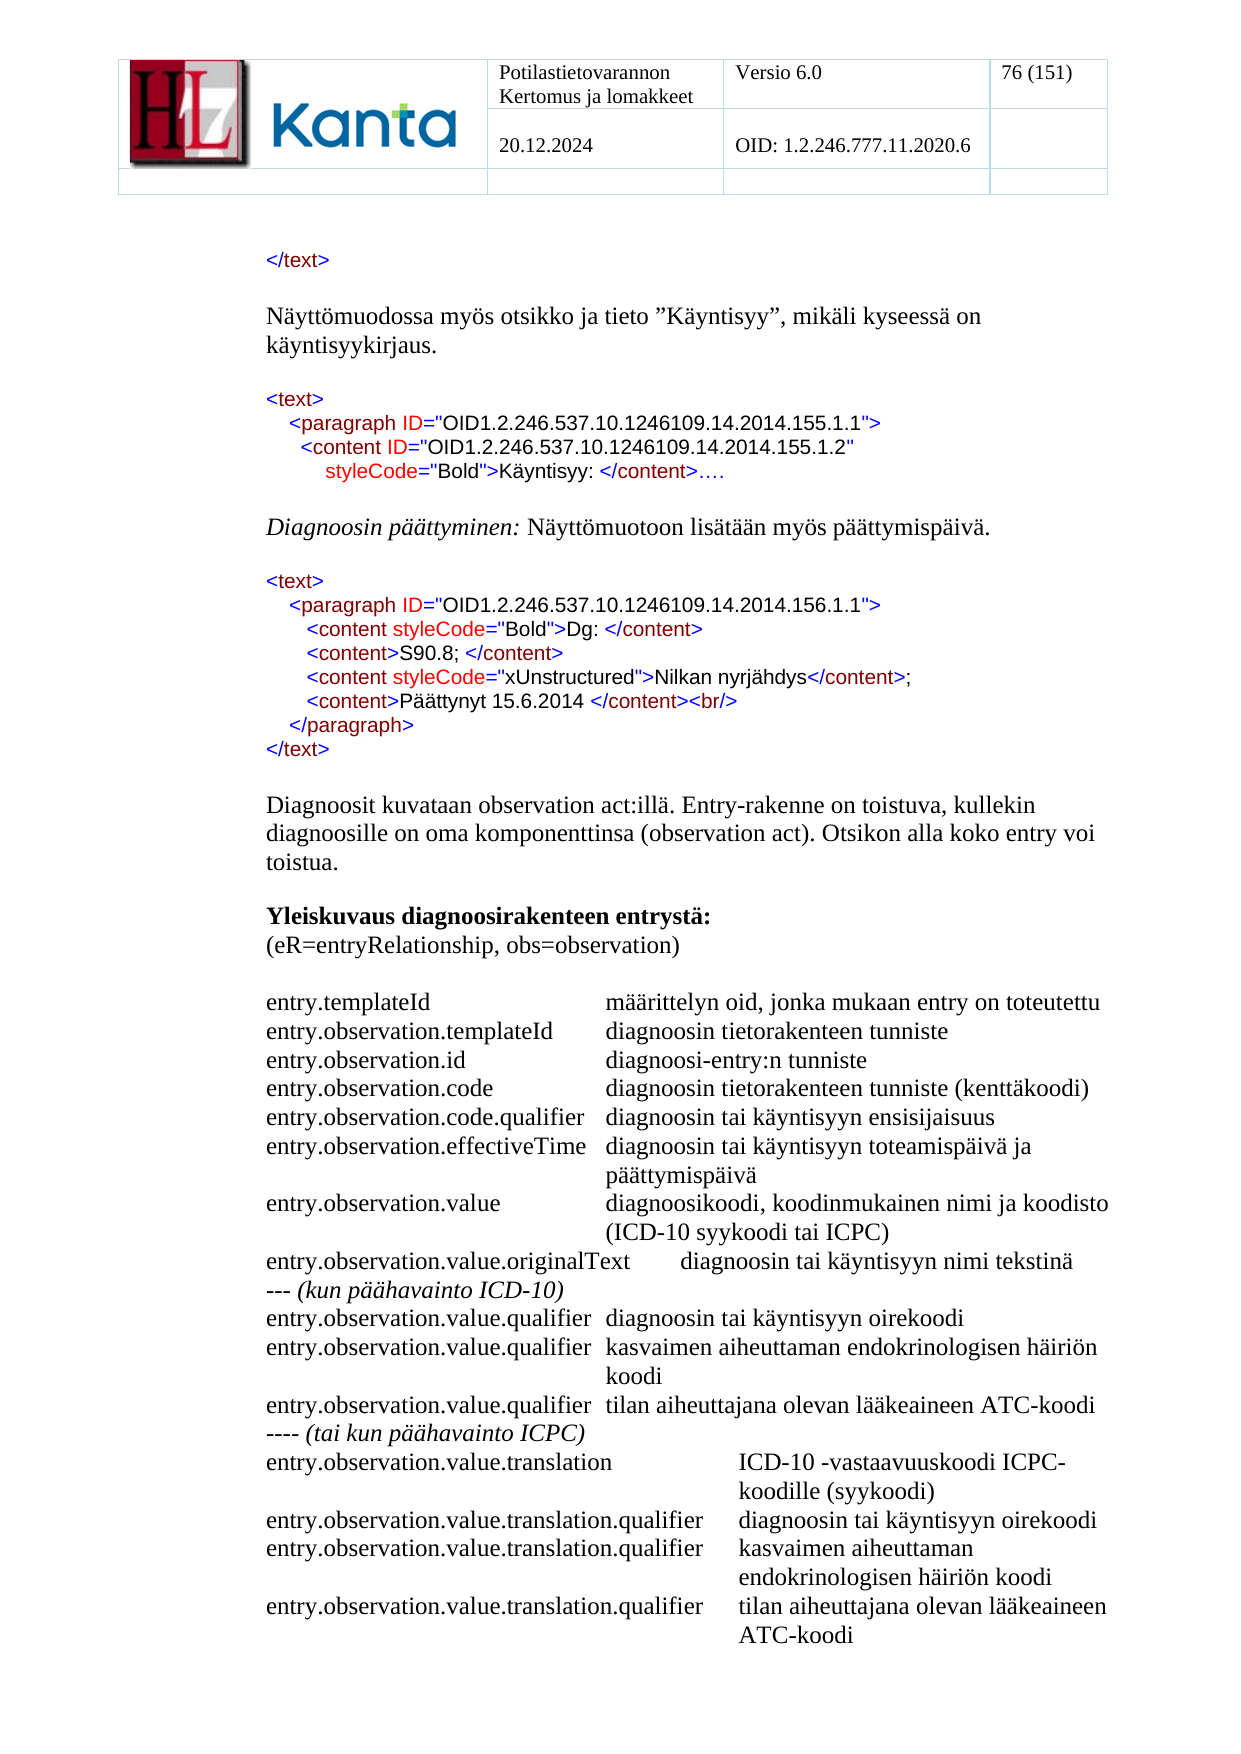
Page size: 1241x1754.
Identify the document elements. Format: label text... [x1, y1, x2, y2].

text </text> [266, 248, 1122, 272]
text Näyttömuodossa myös otsikko ja tieto ”Käyntisyy”, mikäli kyseessä on käyntisyykirjaus. [266, 301, 1122, 358]
text <content styleCode="xUnstructured">Nilkan nyrjähdys</content>; [266, 665, 1122, 689]
text entry.observation.effectiveTime diagnoosin tai käyntisyyn toteamispäivä ja päättymispäivä [266, 1131, 1122, 1188]
text <content styleCode="Bold">Dg: </content> [266, 617, 1122, 641]
text <content>Päättynyt 15.6.2014 </content><br/> [266, 689, 1122, 713]
text (eR=entryRelationship, obs=observation) [266, 930, 1122, 958]
text entry.observation.value.translation.qualifier tilan aiheuttajana olevan lääkeaineen ATC-koodi [266, 1591, 1122, 1648]
text entry.observation.templateId diagnoosin tietorakenteen tunniste [266, 1016, 1122, 1045]
text entry.templateId määrittelyn oid, jonka mukaan entry on toteutettu [266, 987, 1122, 1016]
text Yleiskuvaus diagnoosirakenteen entrystä: [266, 901, 1122, 930]
text entry.observation.value.qualifier tilan aiheuttajana olevan lääkeaineen ATC-koodi [266, 1390, 1122, 1418]
text entry.observation.value.originalText diagnoosin tai käyntisyyn nimi tekstinä [266, 1246, 1122, 1275]
text entry.observation.value.qualifier diagnoosin tai käyntisyyn oirekoodi [266, 1303, 1122, 1332]
picture [129, 60, 252, 169]
text <content>S90.8; </content> [266, 641, 1122, 665]
text <text> [266, 569, 1122, 593]
text entry.observation.value.translation.qualifier kasvaimen aiheuttaman endokrinologisen häiriön koodi [266, 1533, 1122, 1591]
picture [264, 93, 467, 159]
text entry.observation.value diagnoosikoodi, koodinmukainen nimi ja koodisto (ICD-10 syykoodi tai ICPC) [266, 1188, 1122, 1246]
text <content ID="OID1.2.246.537.10.1246109.14.2014.155.1.2" styleCode="Bold">Käyntisyy: </content>…. [266, 435, 1122, 483]
text entry.observation.value.qualifier kasvaimen aiheuttaman endokrinologisen häiriön koodi [266, 1332, 1122, 1390]
text entry.observation.code diagnoosin tietorakenteen tunniste (kenttäkoodi) [266, 1073, 1122, 1102]
text <text> [266, 387, 1122, 411]
text entry.observation.value.translation ICD-10 -vastaavuuskoodi ICPC-koodille (syykoodi) [266, 1447, 1122, 1505]
text --- (kun päähavainto ICD-10) [266, 1275, 1122, 1303]
text ---- (tai kun päähavainto ICPC) [266, 1418, 1122, 1447]
text <paragraph ID="OID1.2.246.537.10.1246109.14.2014.156.1.1"> [266, 593, 1122, 617]
text Diagnoosin päättyminen: Näyttömuotoon lisätään myös päättymispäivä. [266, 512, 1122, 541]
text entry.observation.id diagnoosi-entry:n tunniste [266, 1045, 1122, 1073]
text </paragraph> [266, 713, 1122, 737]
text <paragraph ID="OID1.2.246.537.10.1246109.14.2014.155.1.1"> [266, 411, 1122, 435]
text </text> [266, 737, 1122, 761]
text Diagnoosit kuvataan observation act:illä. Entry-rakenne on toistuva, kullekin diagnoosille on oma komponenttinsa (observation act). Otsikon alla koko entry voi toistua. [266, 790, 1122, 876]
text entry.observation.value.translation.qualifier diagnoosin tai käyntisyyn oirekoodi [266, 1505, 1122, 1533]
text entry.observation.code.qualifier diagnoosin tai käyntisyyn ensisijaisuus [266, 1102, 1122, 1131]
